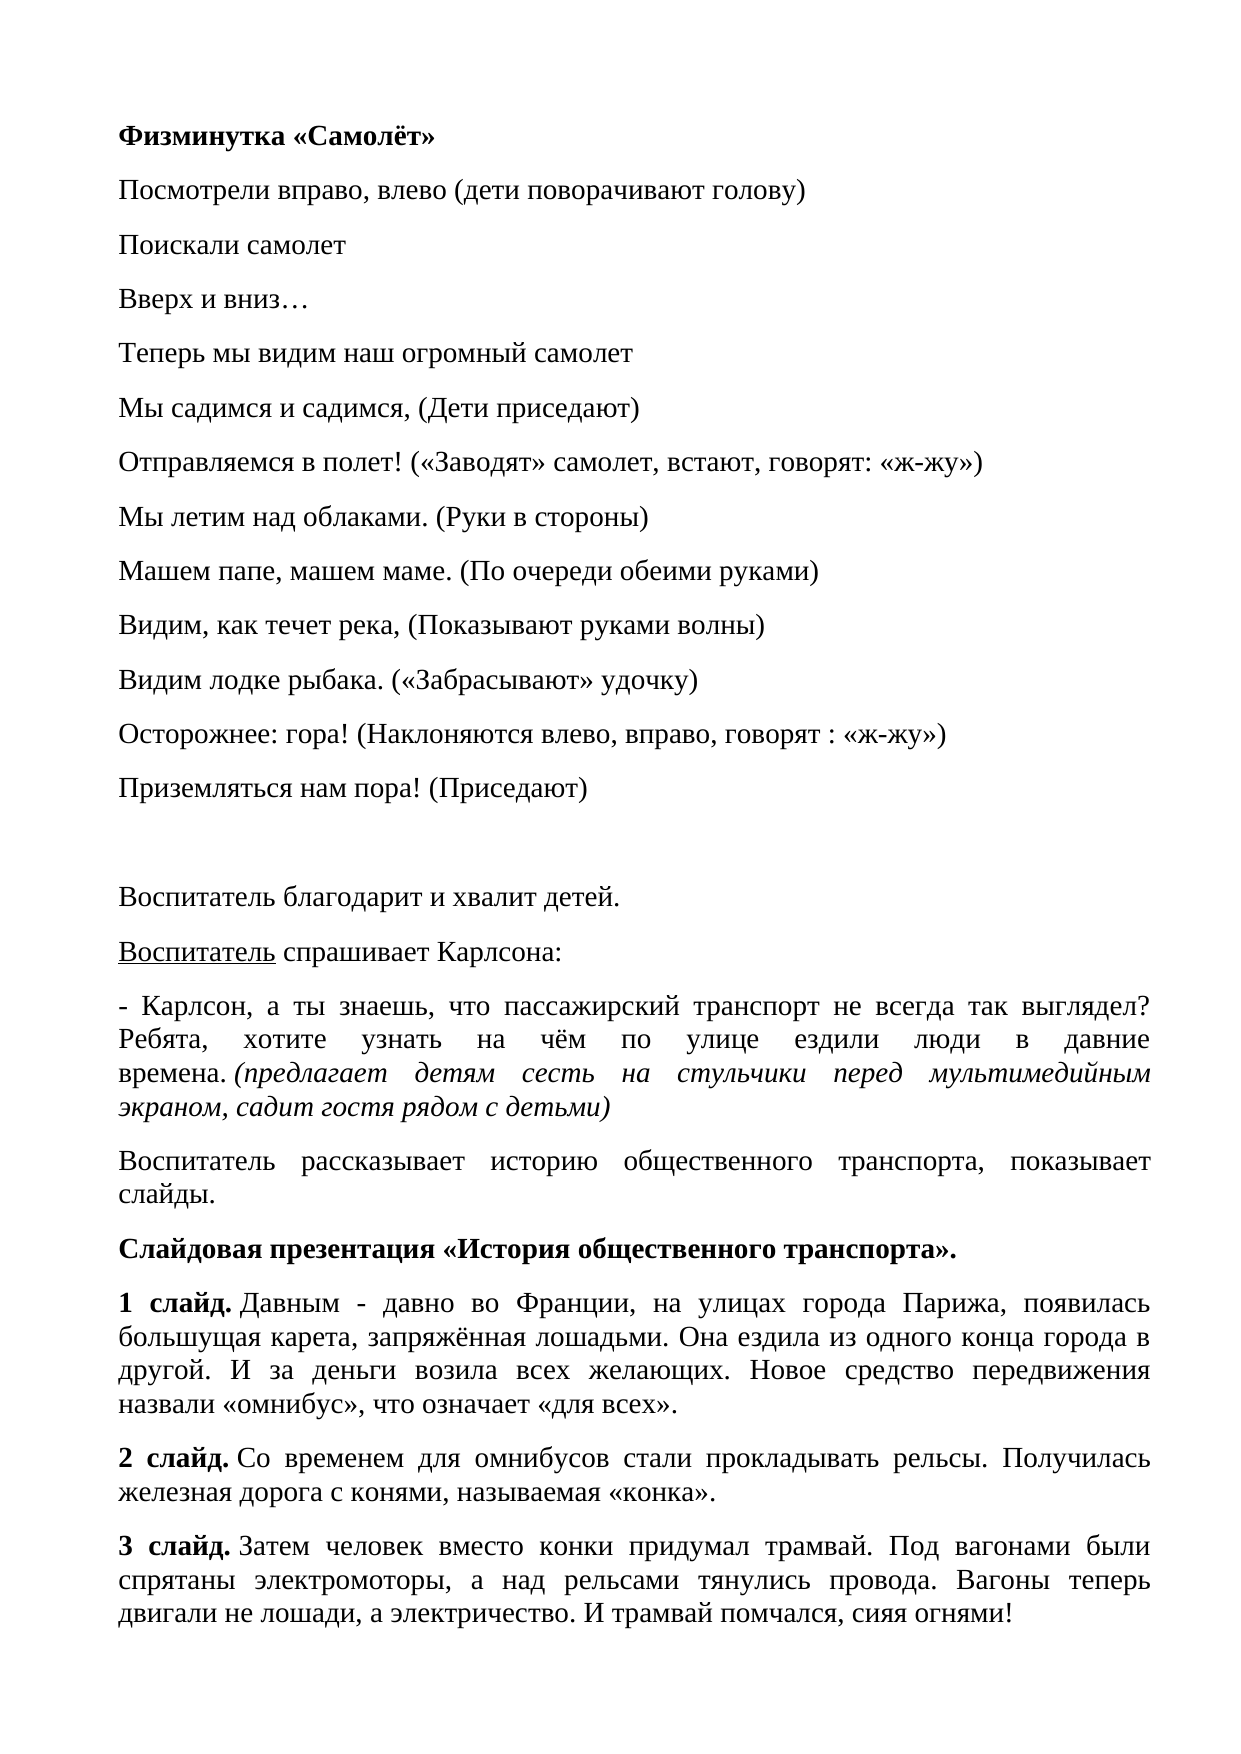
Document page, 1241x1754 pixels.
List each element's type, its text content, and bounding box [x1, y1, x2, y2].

text 2 слайд. Со временем для омнибусов стали прокладывать рельсы. Получилась железная дорога с конями, называемая «конка». [118, 1440, 1152, 1507]
text Поискали самолет [118, 227, 1152, 260]
text Мы садимся и садимся, (Дети приседают) [118, 390, 1152, 423]
text - Карлсон, а ты знаешь, что пассажирский транспорт не всегда так выглядел? Ребята, хотите узнать на чём по улице ездили люди в давние времена. (предлагает детям сесть на стульчики перед мультимедийным экраном, садит гостя рядом с детьми) [118, 988, 1152, 1122]
text 3 слайд. Затем человек вместо конки придумал трамвай. Под вагонами были спрятаны электромоторы, а над рельсами тянулись провода. Вагоны теперь двигали не лошади, а электричество. И трамвай помчался, сияя огнями! [118, 1528, 1152, 1629]
text Воспитатель благодарит и хвалит детей. [118, 879, 1152, 913]
text Мы летим над облаками. (Руки в стороны) [118, 499, 1152, 532]
text Вверх и вниз… [118, 281, 1152, 315]
text Осторожнее: гора! (Наклоняются влево, вправо, говорят : «ж-жу») [118, 716, 1152, 750]
text Воспитатель спрашивает Карлсона: [118, 934, 1152, 967]
text Воспитатель рассказывает историю общественного транспорта, показывает слайды. [118, 1143, 1152, 1210]
text Посмотрели вправо, влево (дети поворачивают голову) [118, 172, 1152, 206]
text Слайдовая презентация «История общественного транспорта». [118, 1231, 1152, 1264]
text 1 слайд. Давным - давно во Франции, на улицах города Парижа, появилась большущая карета, запряжённая лошадьми. Она ездила из одного конца города в другой. И за деньги возила всех желающих. Новое средство передвижения назвали «омнибус», что означает «для всех». [118, 1285, 1152, 1419]
text Видим, как течет река, (Показывают руками волны) [118, 607, 1152, 641]
text Видим лодке рыбака. («Забрасывают» удочку) [118, 662, 1152, 695]
text Машем папе, машем маме. (По очереди обеими руками) [118, 553, 1152, 587]
text Теперь мы видим наш огромный самолет [118, 336, 1152, 369]
text Приземляться нам пора! (Приседают) [118, 771, 1152, 804]
text Физминутка «Самолёт» [118, 118, 1152, 152]
text Отправляемся в полет! («Заводят» самолет, встают, говорят: «ж-жу») [118, 444, 1152, 478]
